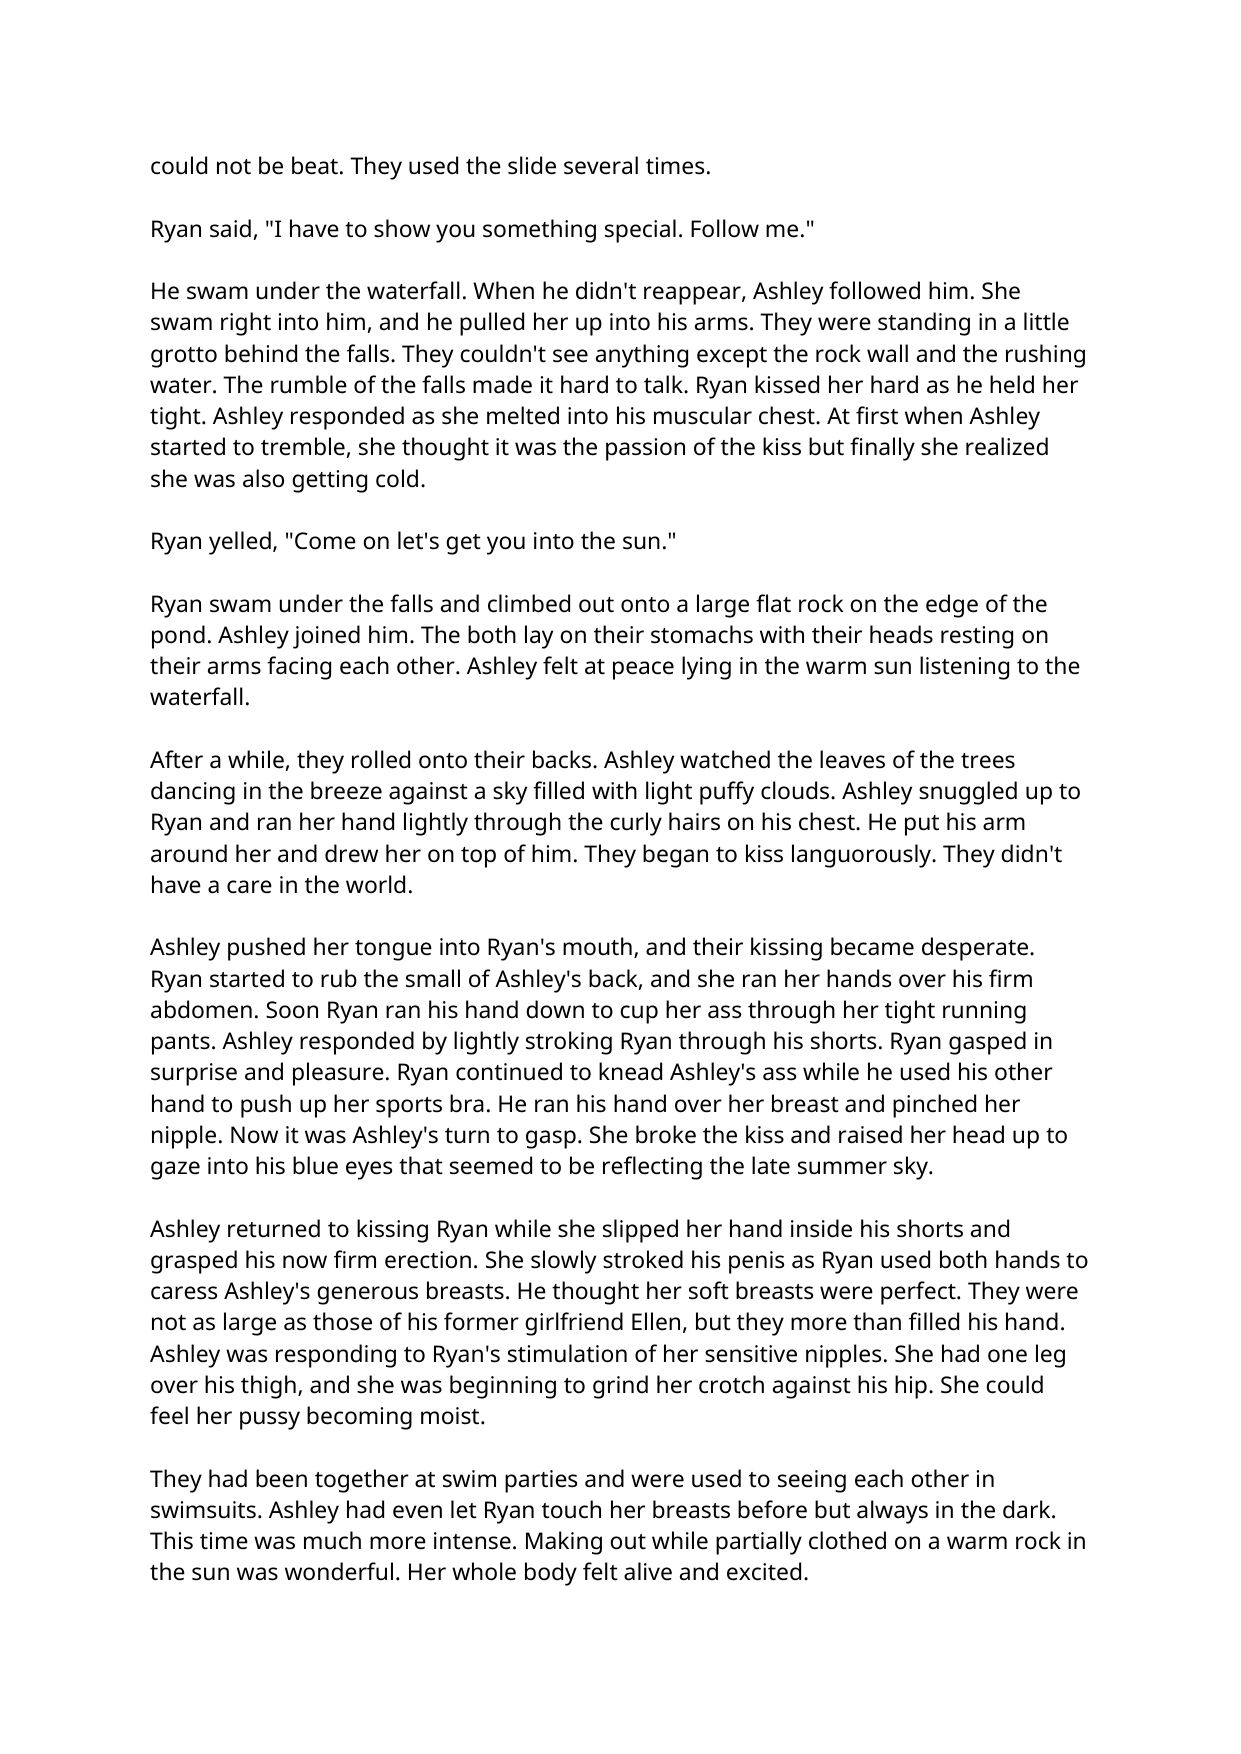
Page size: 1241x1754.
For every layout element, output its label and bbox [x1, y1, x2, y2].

text [150, 150, 1090, 1587]
